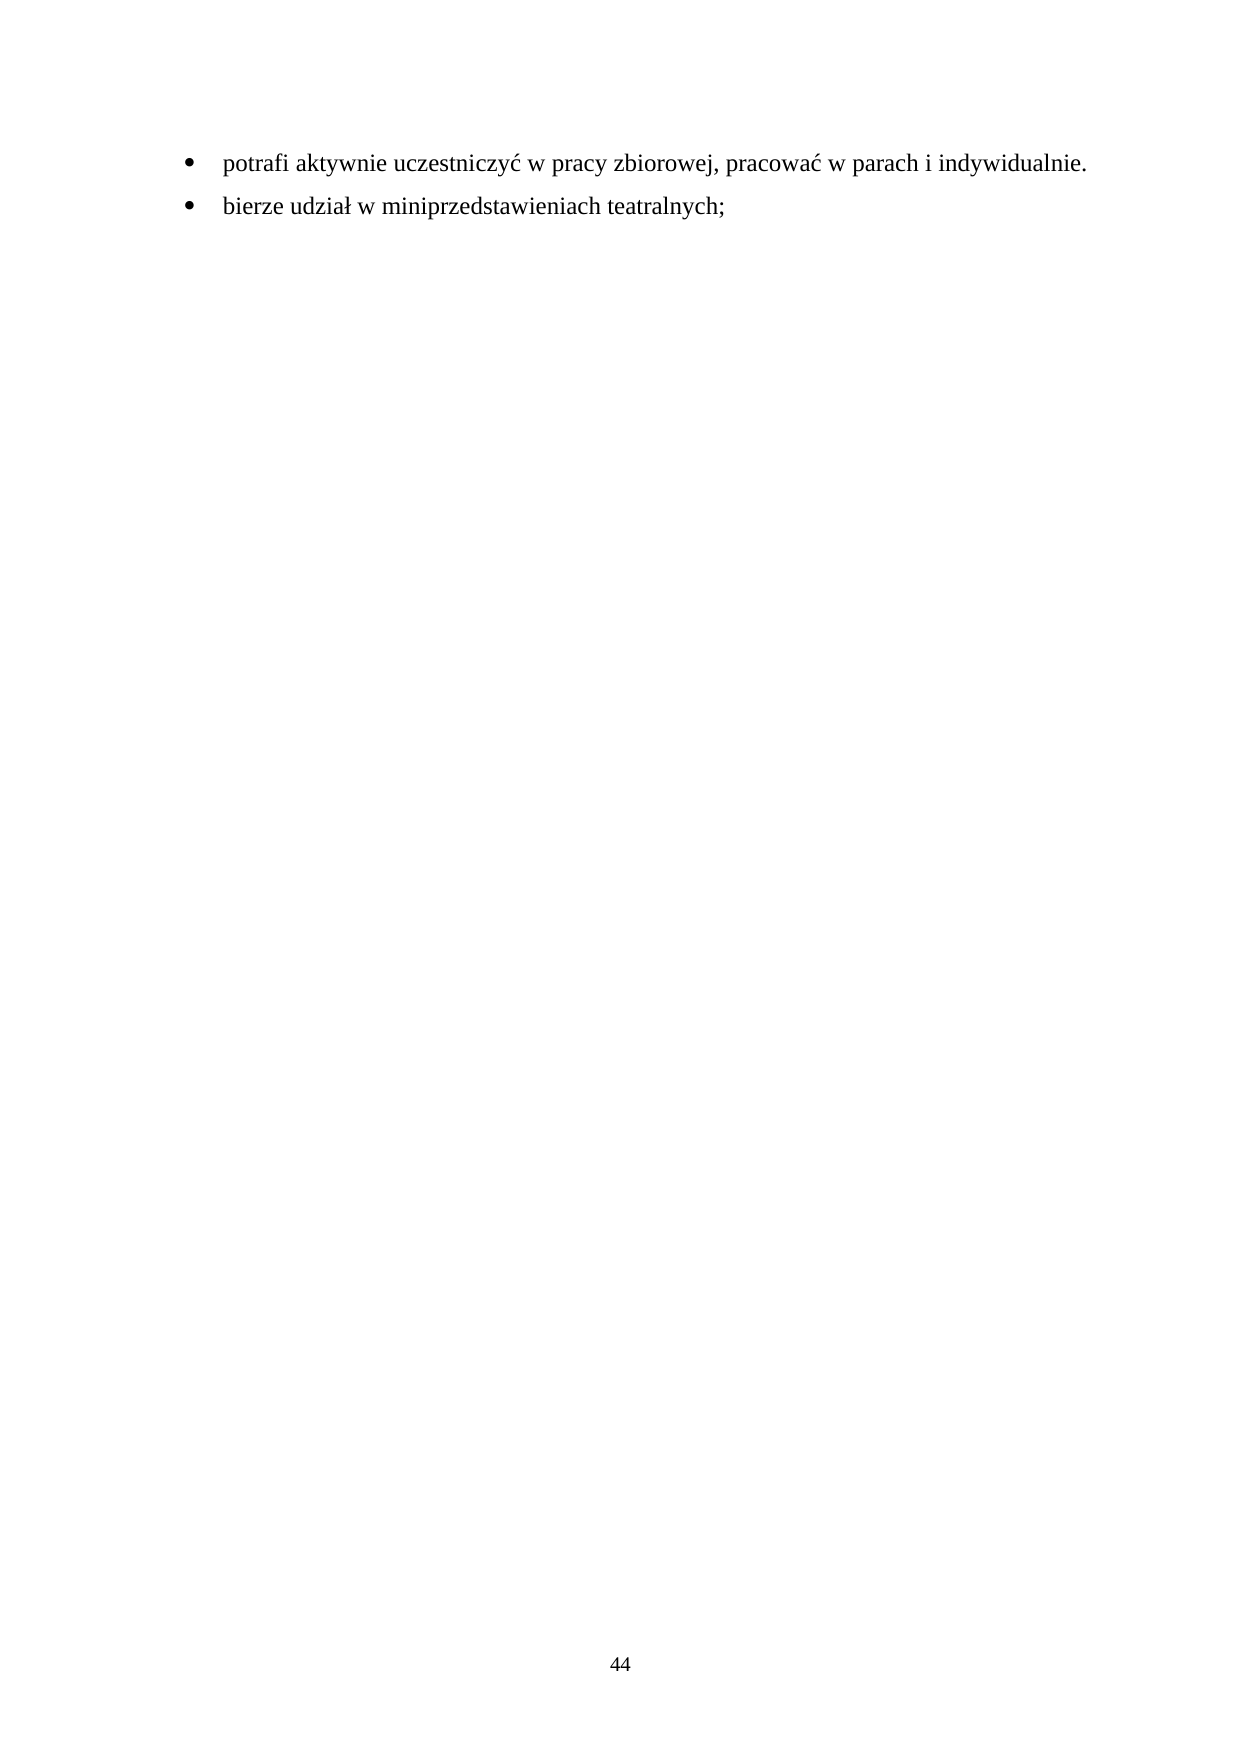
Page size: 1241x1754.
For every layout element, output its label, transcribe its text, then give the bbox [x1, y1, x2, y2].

list potrafi aktywnie uczestniczyć w pracy zbiorowej, pracować w parach i indywidualnie. [185, 148, 1093, 176]
list bierze udział w miniprzedstawieniach teatralnych; [185, 191, 1093, 219]
